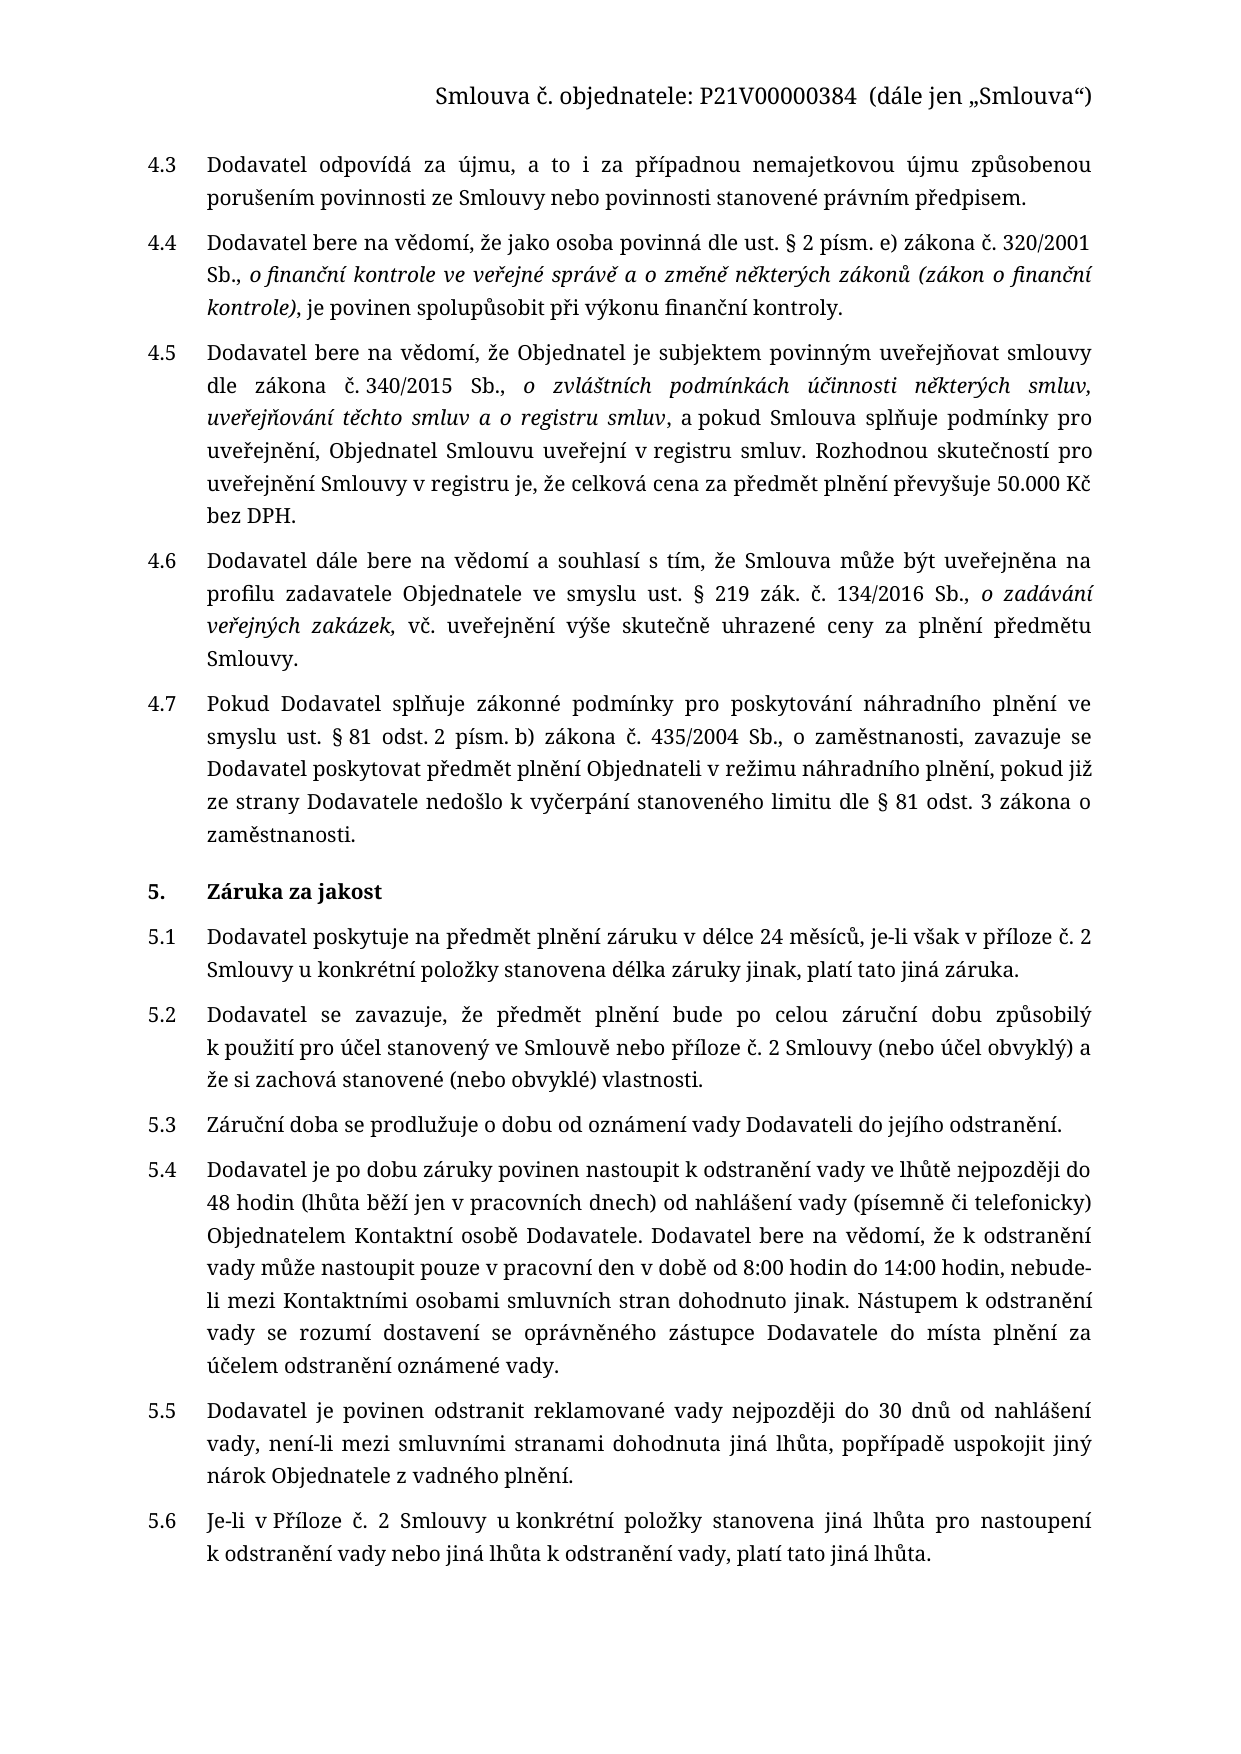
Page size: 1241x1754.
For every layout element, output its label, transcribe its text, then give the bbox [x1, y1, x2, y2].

list Dodavatel se zavazuje, že předmět plnění bude po celou záruční dobu způsobilý k použití pro účel stanovený ve Smlouvě nebo příloze č. 2 Smlouvy (nebo účel obvyklý) a že si zachová stanovené (nebo obvyklé) vlastnosti. [148, 1000, 1093, 1094]
list Záruka za jakost [148, 877, 1093, 906]
list Dodavatel bere na vědomí, že jako osoba povinná dle ust. § 2 písm. e) zákona č. 320/2001 Sb., o finanční kontrole ve veřejné správě a o změně některých zákonů (zákon o finanční kontrole), je povinen spolupůsobit při výkonu finanční kontroly. [148, 228, 1093, 322]
list Dodavatel dále bere na vědomí a souhlasí s tím, že Smlouva může být uveřejněna na profilu zadavatele Objednatele ve smyslu ust. § 219 zák. č. 134/2016 Sb., o zadávání veřejných zakázek, vč. uveřejnění výše skutečně uhrazené ceny za plnění předmětu Smlouvy. [148, 546, 1093, 673]
list Dodavatel bere na vědomí, že Objednatel je subjektem povinným uveřejňovat smlouvy dle zákona č. 340/2015 Sb., o zvláštních podmínkách účinnosti některých smluv, uveřejňování těchto smluv a o registru smluv, a pokud Smlouva splňuje podmínky pro uveřejnění, Objednatel Smlouvu uveřejní v registru smluv. Rozhodnou skutečností pro uveřejnění Smlouvy v registru je, že celková cena za předmět plnění převyšuje 50.000 Kč bez DPH. [148, 338, 1093, 530]
list Je-li v Příloze č. 2 Smlouvy u konkrétní položky stanovena jiná lhůta pro nastoupení k odstranění vady nebo jiná lhůta k odstranění vady, platí tato jiná lhůta. [148, 1507, 1093, 1568]
list Dodavatel je po dobu záruky povinen nastoupit k odstranění vady ve lhůtě nejpozději do 48 hodin (lhůta běží jen v pracovních dnech) od nahlášení vady (písemně či telefonicky) Objednatelem Kontaktní osobě Dodavatele. Dodavatel bere na vědomí, že k odstranění vady může nastoupit pouze v pracovní den v době od 8:00 hodin do 14:00 hodin, nebude-li mezi Kontaktními osobami smluvních stran dohodnuto jinak. Nástupem k odstranění vady se rozumí dostavení se oprávněného zástupce Dodavatele do místa plnění za účelem odstranění oznámené vady. [148, 1156, 1093, 1379]
list Dodavatel odpovídá za újmu, a to i za případnou nemajetkovou újmu způsobenou porušením povinnosti ze Smlouvy nebo povinnosti stanovené právním předpisem. [148, 150, 1093, 211]
list Dodavatel je povinen odstranit reklamované vady nejpozději do 30 dnů od nahlášení vady, není-li mezi smluvními stranami dohodnuta jiná lhůta, popřípadě uspokojit jiný nárok Objednatele z vadného plnění. [148, 1396, 1093, 1490]
list Dodavatel poskytuje na předmět plnění záruku v délce 24 měsíců, je-li však v příloze č. 2 Smlouvy u konkrétní položky stanovena délka záruky jinak, platí tato jiná záruka. [148, 922, 1093, 983]
list Pokud Dodavatel splňuje zákonné podmínky pro poskytování náhradního plnění ve smyslu ust. § 81 odst. 2 písm. b) zákona č. 435/2004 Sb., o zaměstnanosti, zavazuje se Dodavatel poskytovat předmět plnění Objednateli v režimu náhradního plnění, pokud již ze strany Dodavatele nedošlo k vyčerpání stanoveného limitu dle § 81 odst. 3 zákona o zaměstnanosti. [148, 689, 1093, 848]
list Záruční doba se prodlužuje o dobu od oznámení vady Dodavateli do jejího odstranění. [148, 1110, 1093, 1139]
